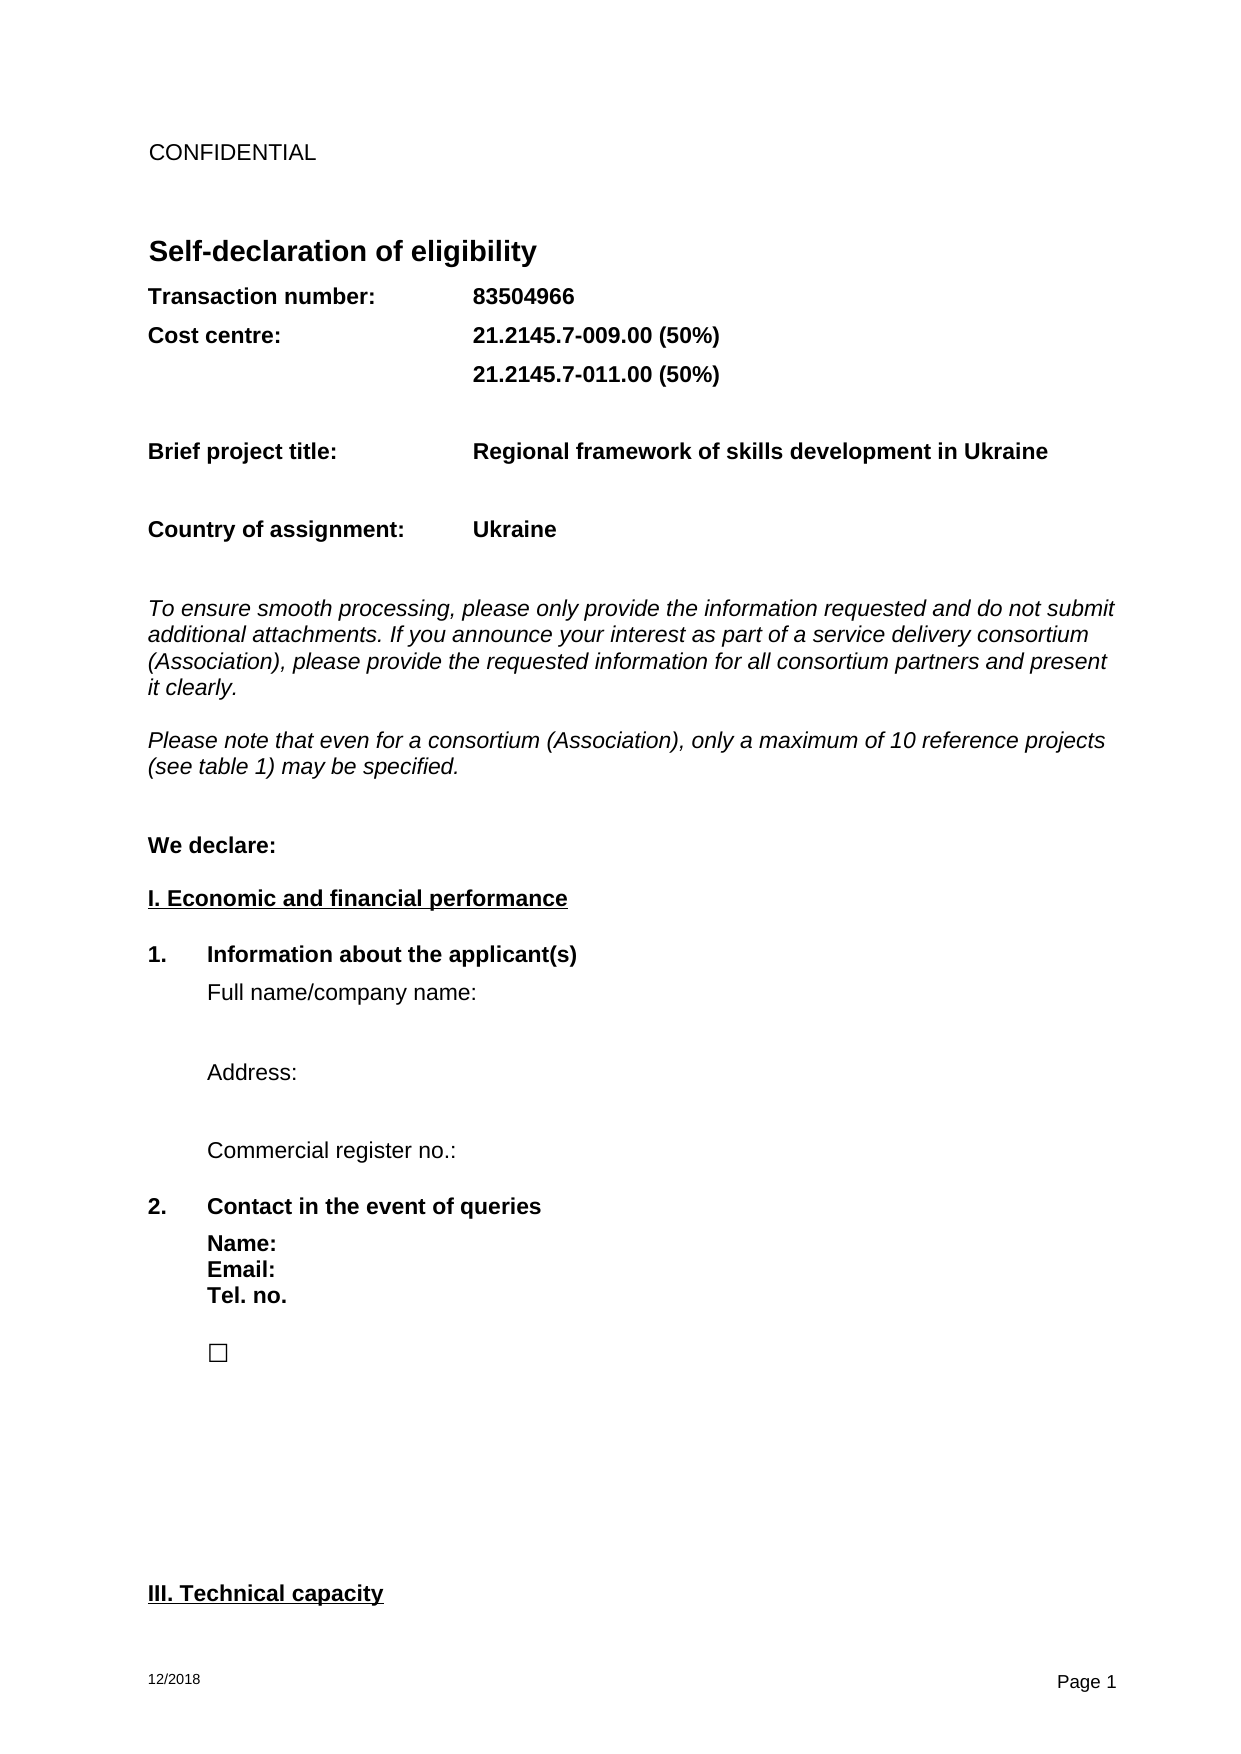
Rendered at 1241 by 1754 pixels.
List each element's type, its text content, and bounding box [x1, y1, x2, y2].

text III. Technical capacity [148, 1580, 1122, 1606]
text 2. Contact in the event of queries [148, 1193, 1122, 1219]
text Brief project title: Regional framework of skills development in Ukraine [148, 438, 1122, 465]
text Tel. no. [207, 1282, 1122, 1309]
text Transaction number: 83504966 [148, 283, 1122, 309]
text Email: [207, 1256, 1122, 1282]
text Please note that even for a consortium (Association), only a maximum of 10 reference projects (see table 1) may be specified. [148, 727, 1122, 779]
text 1. Information about the applicant(s) [148, 941, 1122, 967]
text Name: [207, 1230, 1122, 1256]
text Address: [133, 1058, 1122, 1085]
text Commercial register no.: [207, 1137, 1196, 1164]
text : 21.2145.7-009.00 (50%) [148, 322, 1122, 348]
text I. Economic and financial performance [148, 885, 1122, 911]
text We declare: [148, 832, 1122, 859]
text To ensure smooth processing, please only provide the information requested and do not submit additional attachments. If you announce your interest as part of a service delivery consortium (Association), please provide the requested information for all consortium partners and present it clearly. [148, 595, 1122, 701]
text Country of assignment: Ukraine [148, 516, 1122, 542]
text 21.2145.7-011.00 (50%) [148, 361, 1122, 387]
text Full name/company name: [133, 979, 1122, 1006]
